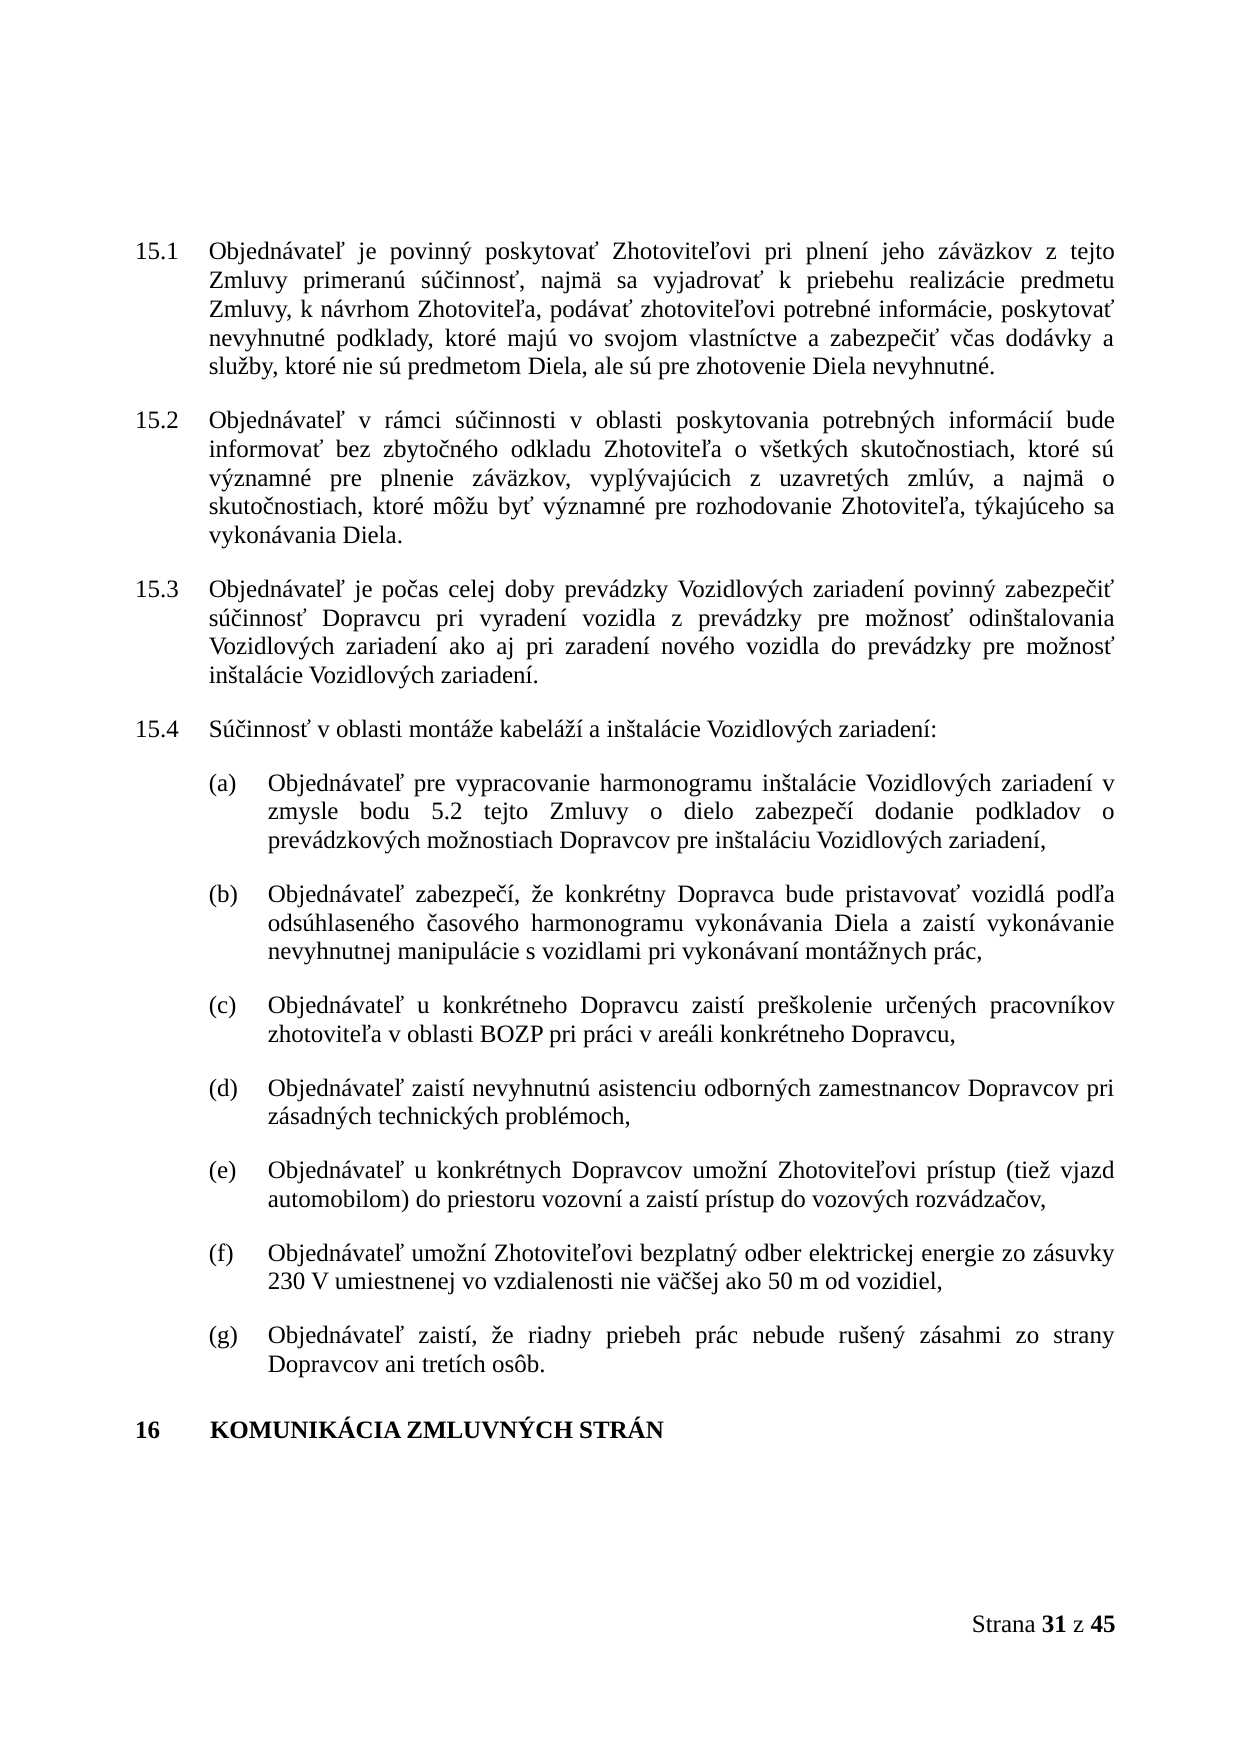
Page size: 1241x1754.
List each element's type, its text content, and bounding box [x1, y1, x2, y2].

list Súčinnosť v oblasti montáže kabeláží a inštalácie Vozidlových zariadení: [135, 714, 1115, 743]
list Objednávateľ je počas celej doby prevádzky Vozidlových zariadení povinný zabezpečiť súčinnosť Dopravcu pri vyradení vozidla z prevádzky pre možnosť odinštalovania Vozidlových zariadení ako aj pri zaradení nového vozidla do prevádzky pre možnosť inštalácie Vozidlových zariadení. [135, 574, 1115, 689]
list Objednávateľ pre vypracovanie harmonogramu inštalácie Vozidlových zariadení v zmysle bodu 5.2 tejto Zmluvy o dielo zabezpečí dodanie podkladov o prevádzkových možnostiach Dopravcov pre inštaláciu Vozidlových zariadení, [208, 768, 1115, 854]
list Objednávateľ zaistí nevyhnutnú asistenciu odborných zamestnancov Dopravcov pri zásadných technických problémoch, [208, 1073, 1115, 1130]
list Objednávateľ u konkrétnych Dopravcov umožní Zhotoviteľovi prístup (tiež vjazd automobilom) do priestoru vozovní a zaistí prístup do vozových rozvádzačov, [208, 1155, 1115, 1213]
list KOMUNIKÁCIA ZMLUVNÝCH STRÁN [135, 1415, 1115, 1444]
list Objednávateľ je povinný poskytovať Zhotoviteľovi pri plnení jeho záväzkov z tejto Zmluvy primeranú súčinnosť, najmä sa vyjadrovať k priebehu realizácie predmetu Zmluvy, k návrhom Zhotoviteľa, podávať zhotoviteľovi potrebné informácie, poskytovať nevyhnutné podklady, ktoré majú vo svojom vlastníctve a zabezpečiť včas dodávky a služby, ktoré nie sú predmetom Diela, ale sú pre zhotovenie Diela nevyhnutné. [135, 236, 1115, 380]
list Objednávateľ u konkrétneho Dopravcu zaistí preškolenie určených pracovníkov zhotoviteľa v oblasti BOZP pri práci v areáli konkrétneho Dopravcu, [208, 990, 1115, 1048]
list Objednávateľ zabezpečí, že konkrétny Dopravca bude pristavovať vozidlá podľa odsúhlaseného časového harmonogramu vykonávania Diela a zaistí vykonávanie nevyhnutnej manipulácie s vozidlami pri vykonávaní montážnych prác, [208, 879, 1115, 965]
list Objednávateľ v rámci súčinnosti v oblasti poskytovania potrebných informácií bude informovať bez zbytočného odkladu Zhotoviteľa o všetkých skutočnostiach, ktoré sú významné pre plnenie záväzkov, vyplývajúcich z uzavretých zmlúv, a najmä o skutočnostiach, ktoré môžu byť významné pre rozhodovanie Zhotoviteľa, týkajúceho sa vykonávania Diela. [135, 405, 1115, 549]
list Objednávateľ umožní Zhotoviteľovi bezplatný odber elektrickej energie zo zásuvky 230 V umiestnenej vo vzdialenosti nie väčšej ako 50 m od vozidiel, [208, 1238, 1115, 1295]
list Objednávateľ zaistí, že riadny priebeh prác nebude rušený zásahmi zo strany Dopravcov ani tretích osôb. [208, 1320, 1115, 1378]
